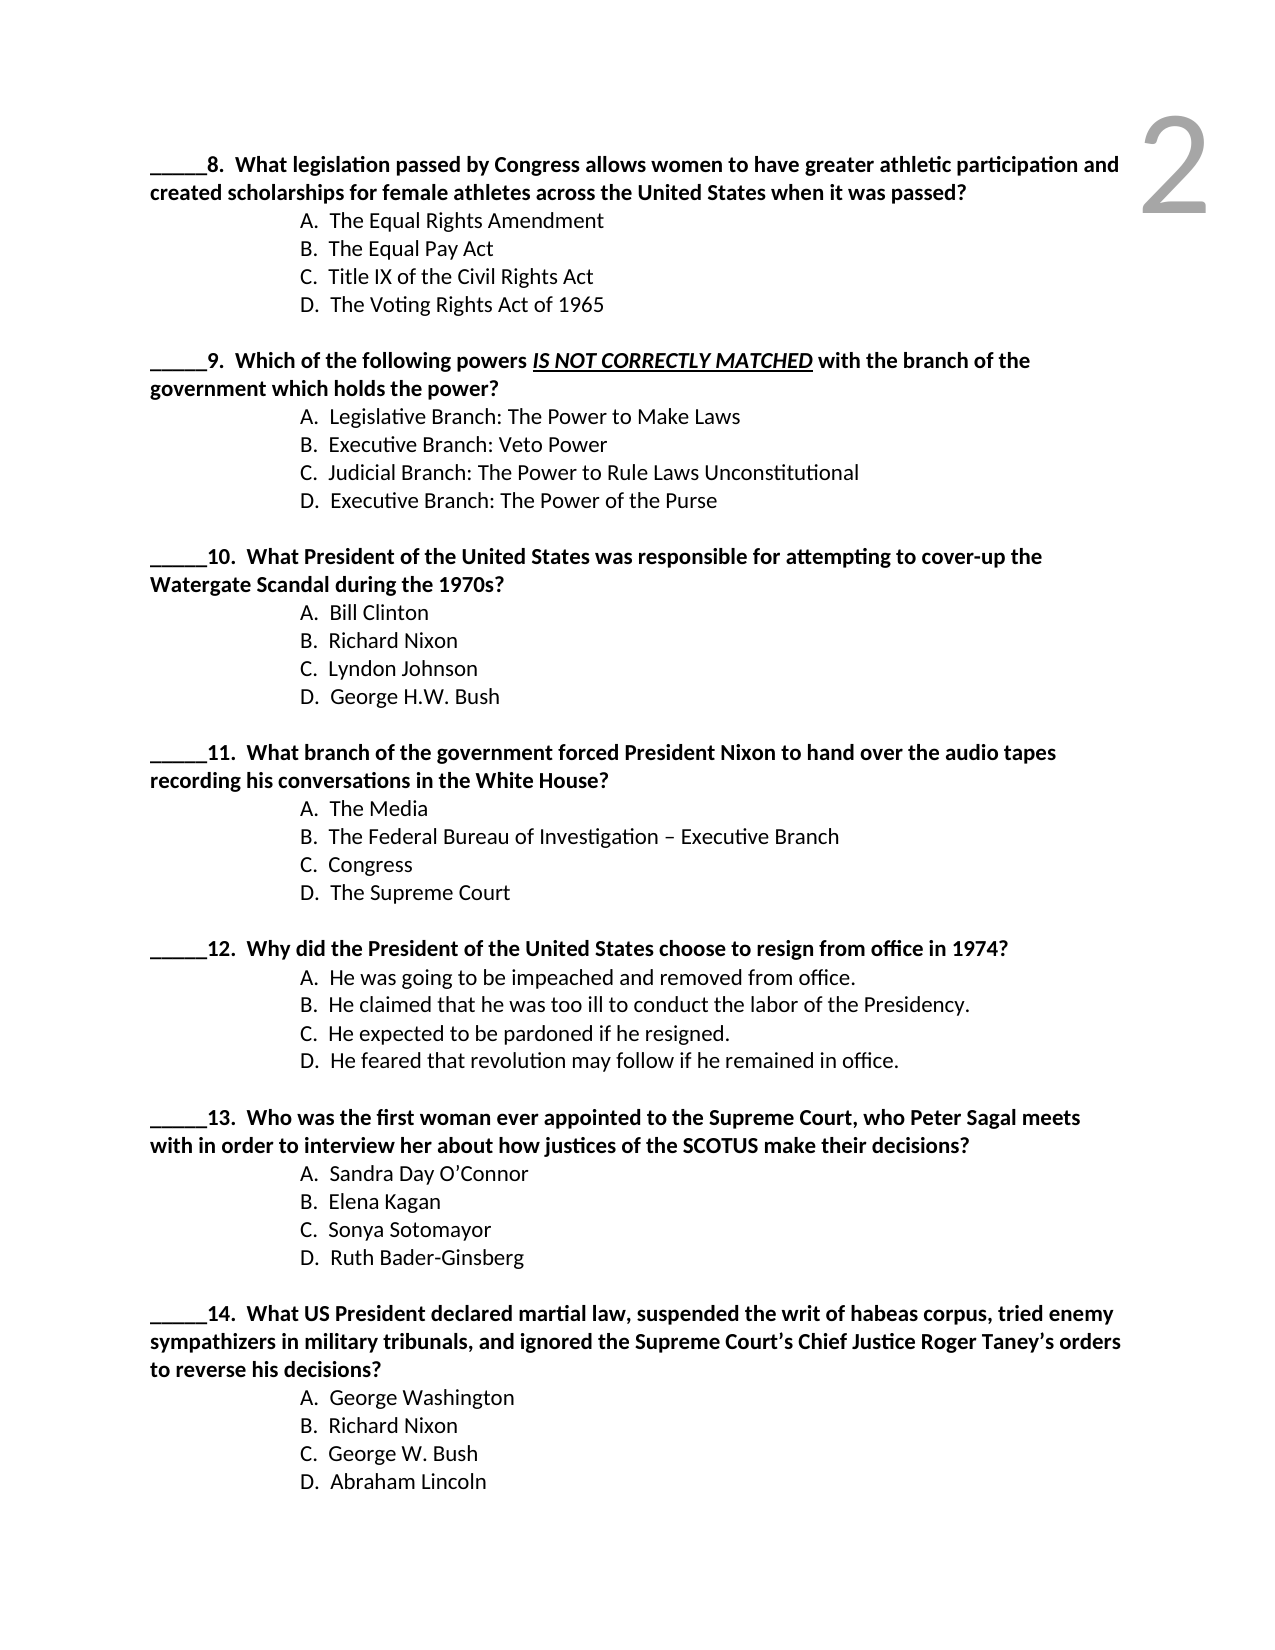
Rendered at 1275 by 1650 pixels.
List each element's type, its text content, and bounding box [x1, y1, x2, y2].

text B. He claimed that he was too ill to conduct the labor of the Presidency. [150, 991, 1125, 1019]
text _____14. What US President declared martial law, suspended the writ of habeas corpus, tried enemy sympathizers in military tribunals, and ignored the Supreme Court’s Chief Justice Roger Taney’s orders to reverse his decisions? [150, 1299, 1125, 1383]
text D. Executive Branch: The Power of the Purse [150, 486, 1125, 514]
text _____10. What President of the United States was responsible for attempting to cover-up the Watergate Scandal during the 1970s? [150, 542, 1125, 598]
text B. Richard Nixon [150, 626, 1125, 654]
text B. The Federal Bureau of Investigation – Executive Branch [150, 822, 1125, 851]
text _____13. Who was the first woman ever appointed to the Supreme Court, who Peter Sagal meets with in order to interview her about how justices of the SCOTUS make their decisions? [150, 1103, 1125, 1159]
text _____9. Which of the following powers IS NOT CORRECTLY MATCHED with the branch of the government which holds the power? [150, 346, 1125, 402]
text C. Judicial Branch: The Power to Rule Laws Unconstitutional [150, 458, 1125, 486]
text A. The Equal Rights Amendment [150, 206, 1125, 234]
text A. The Media [150, 794, 1125, 822]
text D. George H.W. Bush [150, 682, 1125, 710]
text D. The Voting Rights Act of 1965 [150, 290, 1125, 318]
text C. George W. Bush [150, 1439, 1125, 1467]
text C. Sonya Sotomayor [150, 1215, 1125, 1243]
text A. Legislative Branch: The Power to Make Laws [150, 402, 1125, 430]
text C. Lyndon Johnson [150, 654, 1125, 682]
text _____8. What legislation passed by Congress allows women to have greater athletic participation and created scholarships for female athletes across the United States when it was passed? [150, 150, 1125, 206]
text B. Richard Nixon [150, 1411, 1125, 1439]
text B. Elena Kagan [150, 1187, 1125, 1215]
text D. The Supreme Court [150, 878, 1125, 907]
text A. Bill Clinton [150, 598, 1125, 626]
text C. Title IX of the Civil Rights Act [150, 262, 1125, 290]
text A. George Washington [150, 1383, 1125, 1411]
text D. Abraham Lincoln [150, 1467, 1125, 1495]
text D. Ruth Bader-Ginsberg [150, 1243, 1125, 1271]
text C. Congress [150, 851, 1125, 878]
text C. He expected to be pardoned if he resigned. [150, 1019, 1125, 1047]
text A. Sandra Day O’Connor [150, 1159, 1125, 1187]
text _____12. Why did the President of the United States choose to resign from office in 1974? [150, 934, 1125, 963]
text D. He feared that revolution may follow if he remained in office. [150, 1047, 1125, 1075]
text B. The Equal Pay Act [150, 234, 1125, 262]
text _____11. What branch of the government forced President Nixon to hand over the audio tapes recording his conversations in the White House? [150, 738, 1125, 794]
text B. Executive Branch: Veto Power [150, 430, 1125, 458]
text A. He was going to be impeached and removed from office. [150, 963, 1125, 991]
